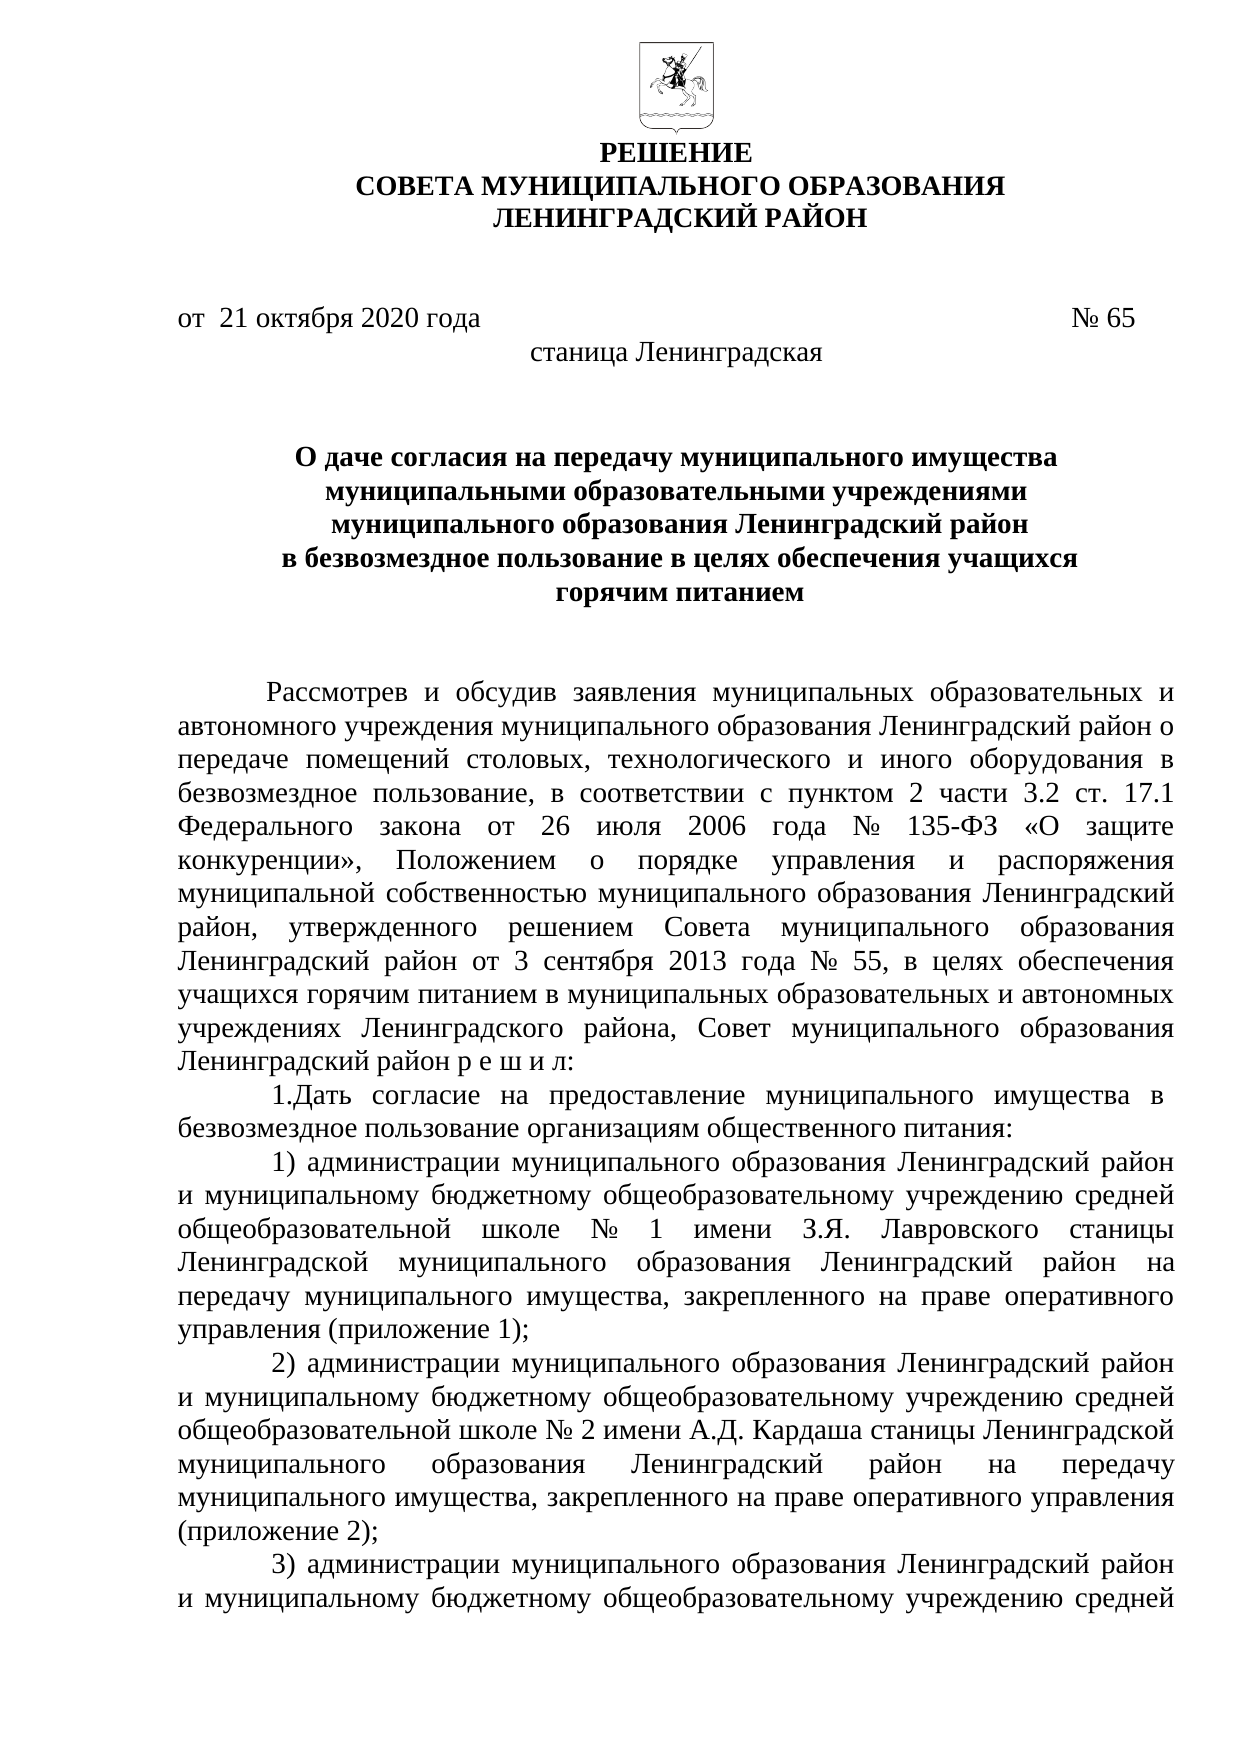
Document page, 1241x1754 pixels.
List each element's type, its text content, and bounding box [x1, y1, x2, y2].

text РЕШЕНИЕ [177, 135, 1175, 169]
text муниципальными образовательными учреждениями [177, 473, 1175, 507]
text 1.Дать согласие на предоставление муниципального имущества в безвозмездное пользование организациям общественного питания: [177, 1077, 1165, 1144]
text Рассмотрев и обсудив заявления муниципальных образовательных и автономного учреждения муниципального образования Ленинградский район о передаче помещений столовых, технологического и иного оборудования в безвозмездное пользование, в соответствии с пунктом 2 части 3.2 ст. 17.1 Федерального закона от 26 июля 2006 года № 135-ФЗ «О защите конкуренции», Положением о порядке управления и распоряжения муниципальной собственностью муниципального образования Ленинградский район, утвержденного решением Совета муниципального образования Ленинградский район от 3 сентября 2013 года № 55, в целях обеспечения учащихся горячим питанием в муниципальных образовательных и автономных учреждениях Ленинградского района, Совет муниципального образования Ленинградский район р е ш и л: [177, 674, 1175, 1077]
text от 21 октября 2020 года № 65 [177, 301, 1175, 334]
text 1) администрации муниципального образования Ленинградский район и муниципальному бюджетному общеобразовательному учреждению средней общеобразовательной школе № 1 имени З.Я. Лавровского станицы Ленинградской муниципального образования Ленинградский район на передачу муниципального имущества, закрепленного на праве оперативного управления (приложение 1); [177, 1144, 1175, 1345]
text в безвозмездное пользование в целях обеспечения учащихся [177, 540, 1175, 574]
text станица Ленинградская [177, 334, 1175, 368]
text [177, 1546, 1175, 1613]
text О даче согласия на передачу муниципального имущества [177, 439, 1175, 473]
text муниципального образования Ленинградский район [177, 507, 1175, 540]
text горячим питанием [177, 574, 1175, 607]
text 2) администрации муниципального образования Ленинградский район и муниципальному бюджетному общеобразовательному учреждению средней общеобразовательной школе № 2 имени А.Д. Кардаша станицы Ленинградской муниципального образования Ленинградский район на передачу муниципального имущества, закрепленного на праве оперативного управления (приложение 2); [177, 1345, 1175, 1546]
text СОВЕТА МУНИЦИПАЛЬНОГО ОБРАЗОВАНИЯ [177, 169, 1184, 201]
text ЛЕНИНГРАДСКИЙ РАЙОН [177, 201, 1184, 233]
